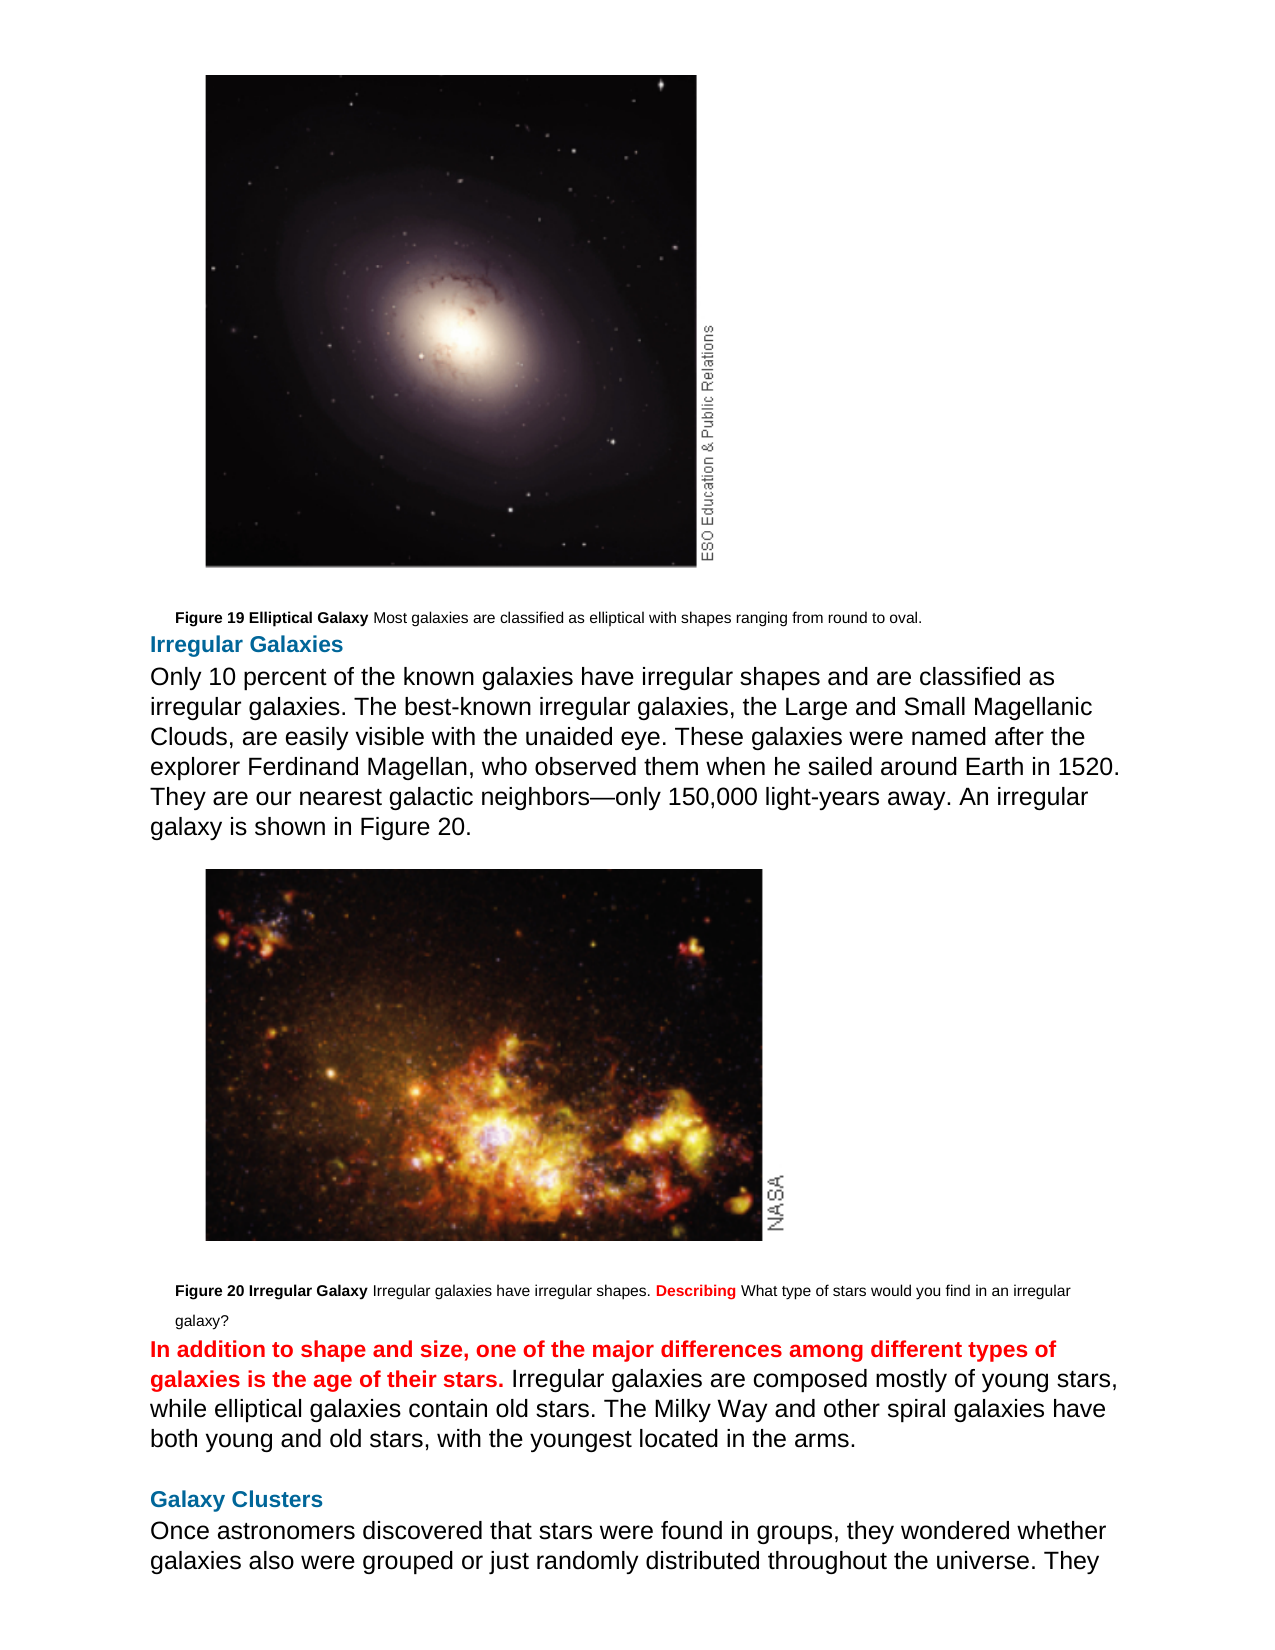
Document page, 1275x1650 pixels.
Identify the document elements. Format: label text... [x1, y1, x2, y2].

text Irregular Galaxies [150, 627, 1125, 657]
picture [205, 75, 717, 568]
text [150, 1515, 1125, 1575]
text Only 10 percent of the known galaxies have irregular shapes and are classified as irregular galaxies. The best-known irregular galaxies, the Large and Small Magellanic Clouds, are easily visible with the unaided eye. These galaxies were named after the explorer Ferdinand Magellan, who observed them when he sailed around Earth in 1520. They are our nearest galactic neighbors—only 150,000 light-years away. An irregular galaxy is shown in Figure 20. [150, 660, 1125, 840]
text Figure 19 Elliptical Galaxy Most galaxies are classified as elliptical with shapes ranging from round to oval. [175, 597, 1100, 627]
text Figure 20 Irregular Galaxy Irregular galaxies have irregular shapes. Describing What type of stars would you find in an irregular galaxy? [175, 1269, 1100, 1329]
text In addition to shape and size, one of the major differences among different types of galaxies is the age of their stars. Irregular galaxies are composed mostly of young stars, while elliptical galaxies contain old stars. The Milky Way and other spiral galaxies have both young and old stars, with the youngest located in the arms. [150, 1333, 1125, 1453]
text Galaxy Clusters [150, 1482, 1125, 1512]
picture [205, 869, 789, 1241]
